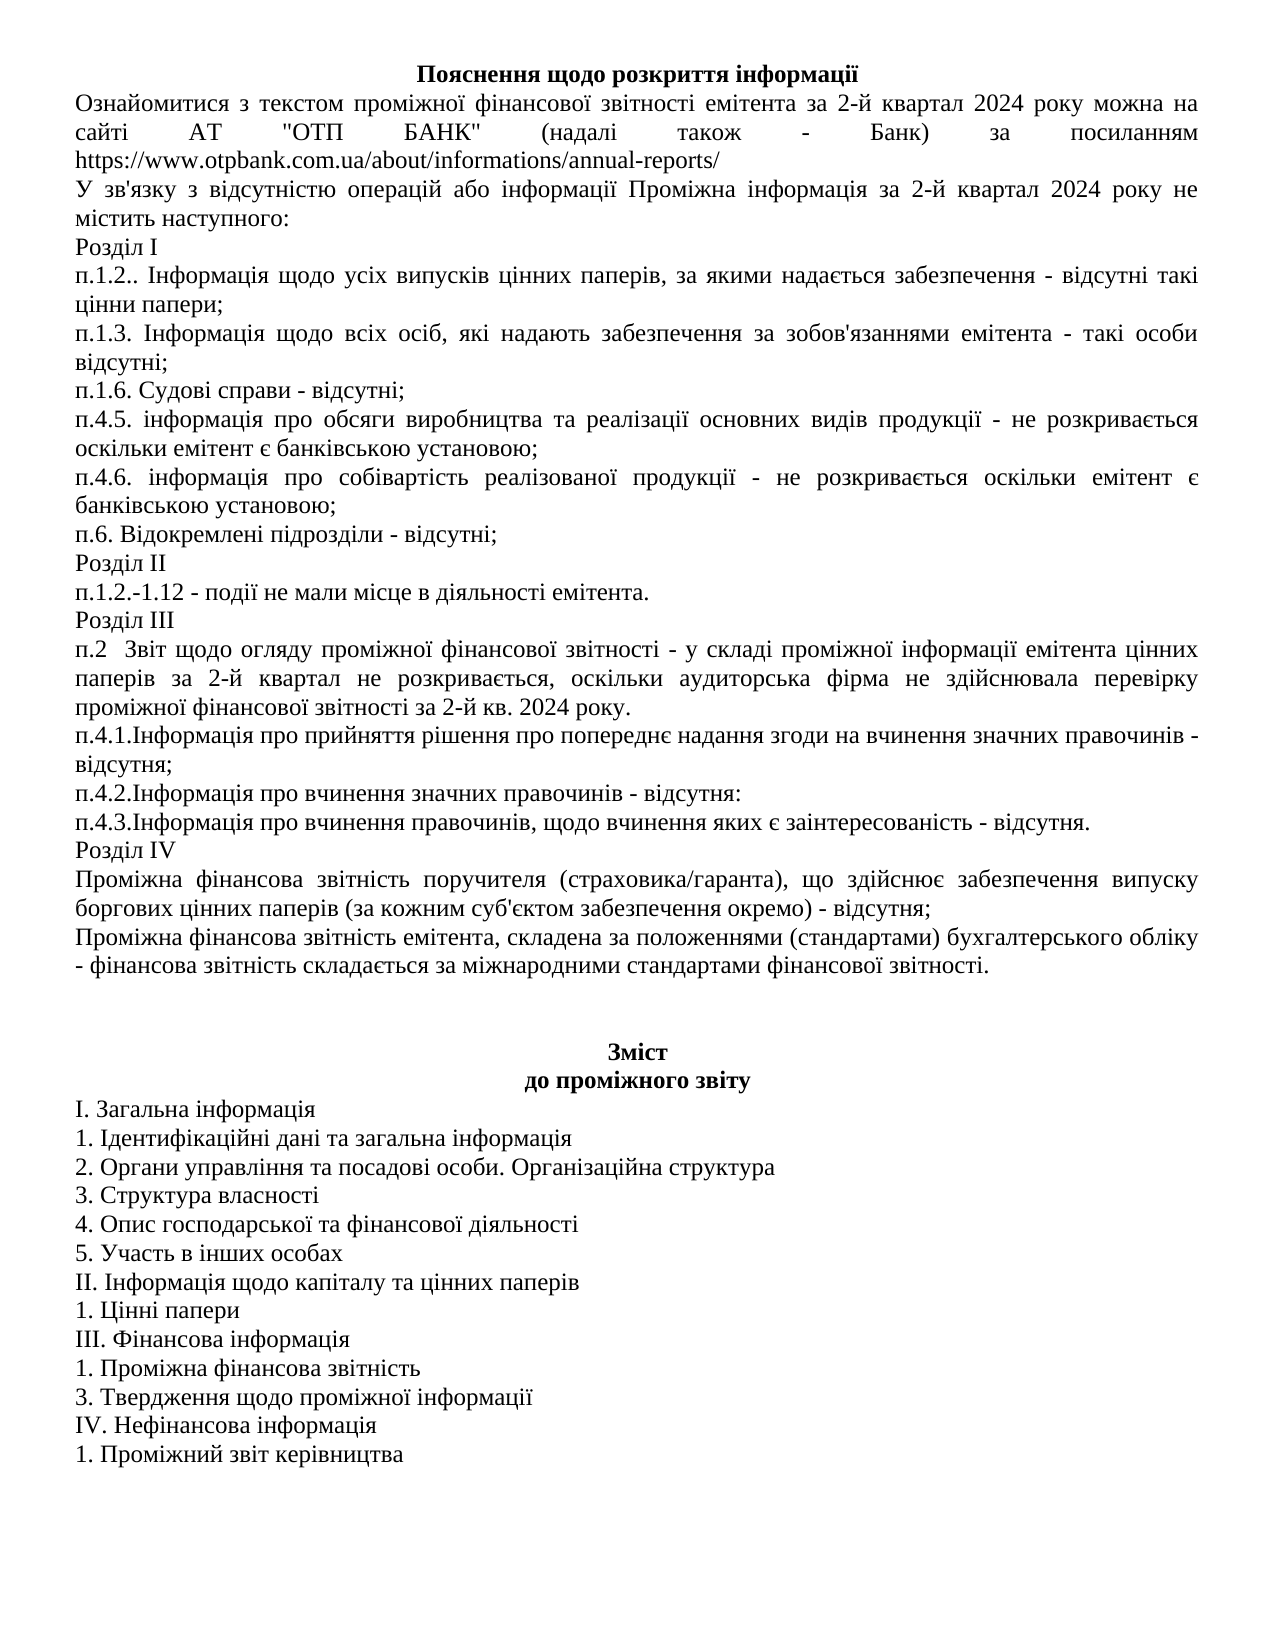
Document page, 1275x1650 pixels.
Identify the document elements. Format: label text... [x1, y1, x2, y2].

text IV. Нефінансова інформація [75, 1411, 1200, 1439]
text Роздiл II [75, 548, 1200, 577]
text п.2 Звiт щодо огляду промiжної фiнансової звiтностi - у складi промiжної iнформацiї емiтента цiнних паперiв за 2-й квартал не розкривається, оскiльки аудиторська фiрма не здiйснювала перевiрку промiжної фiнансової звiтностi за 2-й кв. 2024 року. [75, 634, 1200, 721]
text 2. Органи управління та посадові особи. Організаційна структура [75, 1152, 1200, 1181]
text 1. Цінні папери [75, 1296, 1200, 1324]
text 4. Опис господарської та фінансової діяльності [75, 1209, 1200, 1238]
text п.4.2.Iнформацiя про вчинення значних правочинiв - вiдсутня: [75, 778, 1200, 807]
text п.6. Вiдокремленi пiдроздiли - вiдсутнi; [75, 519, 1200, 548]
text 3. Структура власності [75, 1181, 1200, 1209]
text п.1.2.. Iнформацiя щодо усiх випускiв цiнних паперiв, за якими надається забезпечення - вiдсутнi такi цiнни папери; [75, 261, 1200, 318]
text II. Інформація щодо капіталу та цінних паперів [75, 1267, 1200, 1296]
text 1. Ідентифікаційні дані та загальна інформація [75, 1123, 1200, 1152]
text Зміст [75, 1037, 1200, 1066]
text Промiжна фiнансова звiтнiсть поручителя (страховика/гаранта), що здiйснює забезпечення випуску боргових цiнних паперiв (за кожним суб'єктом забезпечення окремо) - вiдсутня; [75, 864, 1200, 922]
text п.4.5. iнформацiя про обсяги виробництва та реалiзацiї основних видiв продукцiї - не розкривається оскiльки емiтент є банкiвською установою; [75, 404, 1200, 462]
text 1. Проміжний звіт керівництва [75, 1439, 1200, 1468]
text Роздiл III [75, 606, 1200, 634]
text Промiжна фiнансова звiтнiсть емiтента, складена за положеннями (стандартами) бухгалтерського облiку - фiнансова звiтнiсть складається за мiжнародними стандартами фiнансової звiтностi. [75, 922, 1200, 979]
text Ознайомитися з текстом промiжної фiнансової звiтностi емiтента за 2-й квартал 2024 року можна на сайтi АТ "ОТП БАНК" (надалi також - Банк) за посиланням https://www.otpbank.com.ua/about/informations/annual-reports/ [75, 88, 1200, 174]
text Роздiл I [75, 232, 1200, 261]
text 3. Твердження щодо проміжної інформації [75, 1382, 1200, 1411]
text Роздiл IV [75, 836, 1200, 864]
text Пояснення щодо розкриття інформації [75, 59, 1200, 88]
text п.1.6. Судовi справи - вiдсутнi; [75, 376, 1200, 404]
text до проміжного звіту [75, 1066, 1200, 1094]
text 1. Проміжна фінансова звітність [75, 1353, 1200, 1382]
text I. Загальна інформація [75, 1094, 1200, 1123]
text п.1.2.-1.12 - подiї не мали мiсце в дiяльностi емiтента. [75, 577, 1200, 606]
text п.4.6. iнформацiя про собiвартiсть реалiзованої продукцiї - не розкривається оскiльки емiтент є банкiвською установою; [75, 462, 1200, 519]
text 5. Участь в інших особах [75, 1238, 1200, 1267]
text п.4.3.Iнформацiя про вчинення правочинiв, щодо вчинення яких є заiнтересованiсть - вiдсутня. [75, 807, 1200, 836]
text У зв'язку з вiдсутнiстю операцiй або iнформацiї Промiжна iнформацiя за 2-й квартал 2024 року не мiстить наступного: [75, 174, 1200, 232]
text III. Фінансова інформація [75, 1324, 1200, 1353]
text п.4.1.Iнформацiя про прийняття рiшення про попереднє надання згоди на вчинення значних правочинiв - вiдсутня; [75, 721, 1200, 778]
text п.1.3. Iнформацiя щодо всiх осiб, якi надають забезпечення за зобов'язаннями емiтента - такi особи вiдсутнi; [75, 318, 1200, 376]
